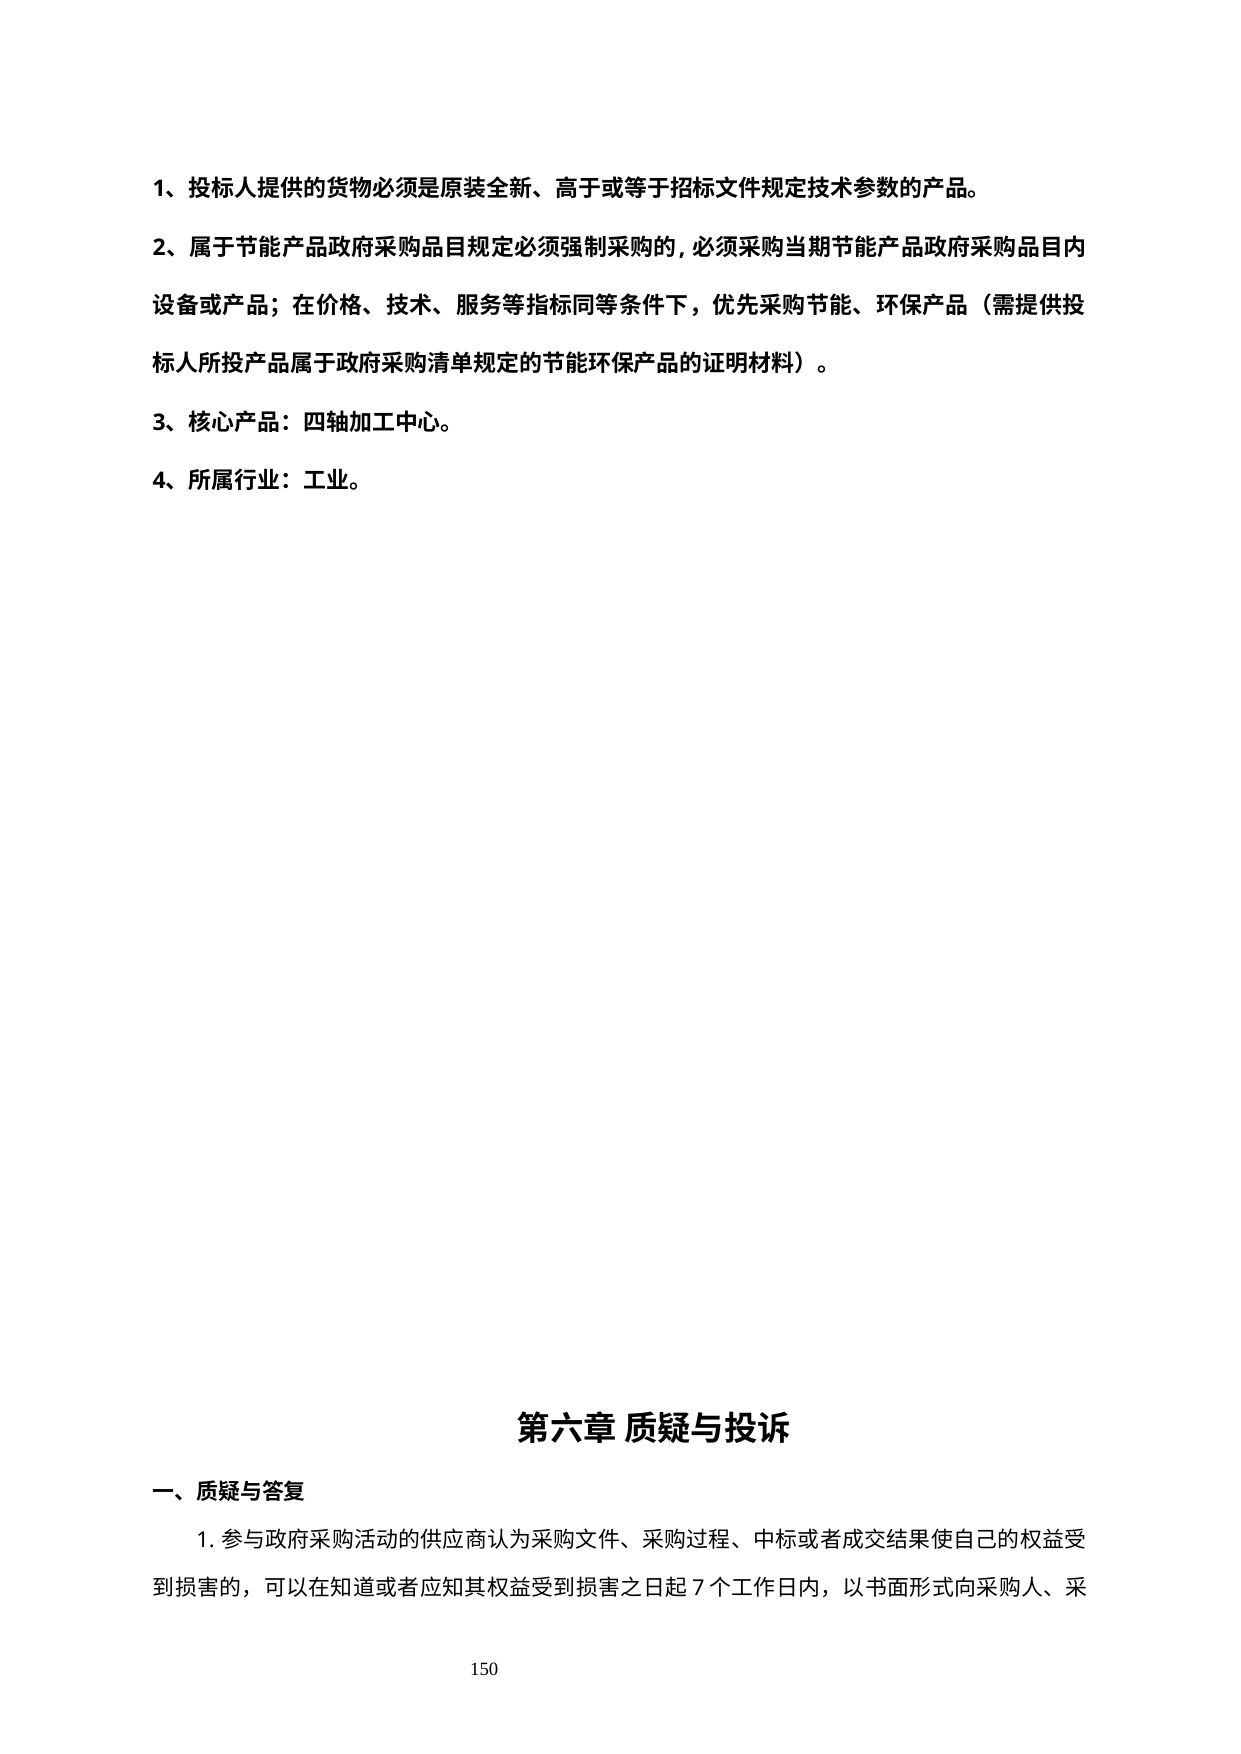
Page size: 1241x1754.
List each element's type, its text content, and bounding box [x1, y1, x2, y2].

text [152, 1522, 1088, 1601]
subtitle 第六章 质疑与投诉 [152, 1402, 1088, 1450]
text 一、质疑与答复 [152, 1474, 1088, 1506]
text 3、核心产品：四轴加工中心。 [152, 383, 1088, 442]
text 4、所属行业：工业。 [152, 442, 1088, 500]
text 1、投标人提供的货物必须是原装全新、高于或等于招标文件规定技术参数的产品。 [152, 150, 1088, 208]
text 2、属于节能产品政府采购品目规定必须强制采购的, 必须采购当期节能产品政府采购品目内设备或产品；在价格、技术、服务等指标同等条件下，优先采购节能、环保产品（需提供投标人所投产品属于政府采购清单规定的节能环保产品的证明材料）。 [152, 208, 1088, 383]
